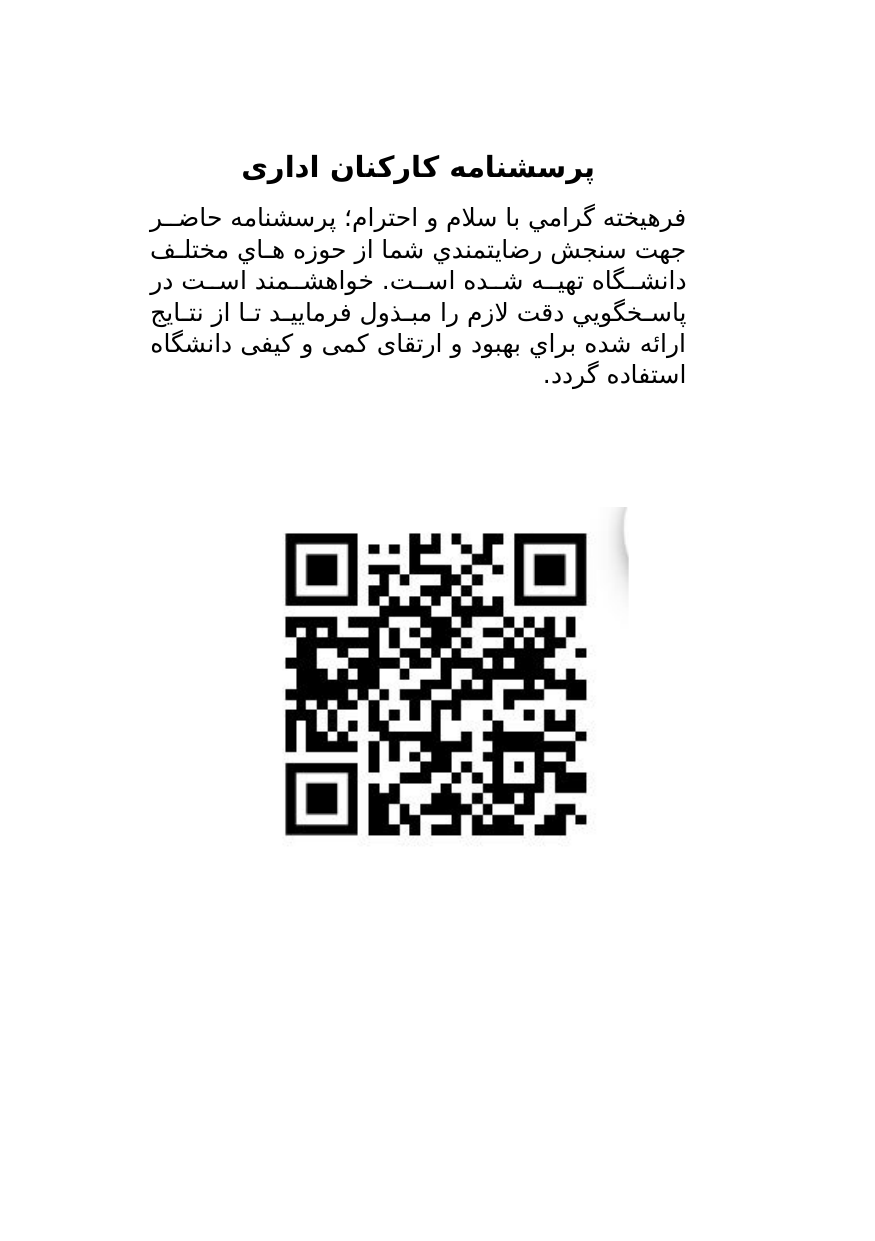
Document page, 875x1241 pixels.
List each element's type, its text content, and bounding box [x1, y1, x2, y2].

text فرهیخته گرامي با سلام و احترام؛ پرسشنامه حاضر جهت سنجش رضايتمندي شما از حوزه هاي مختلف دانشگاه تهیه شده است. خواهشمند است در پاسخگويي دقت لازم را مبذول فرمایید تا از نتايج ارائه شده براي بهبود و ارتقای کمی و کیفی دانشگاه استفاده گردد. [150, 203, 687, 390]
text پرسشنامه کارکنان اداری [150, 150, 687, 184]
picture [245, 507, 629, 864]
